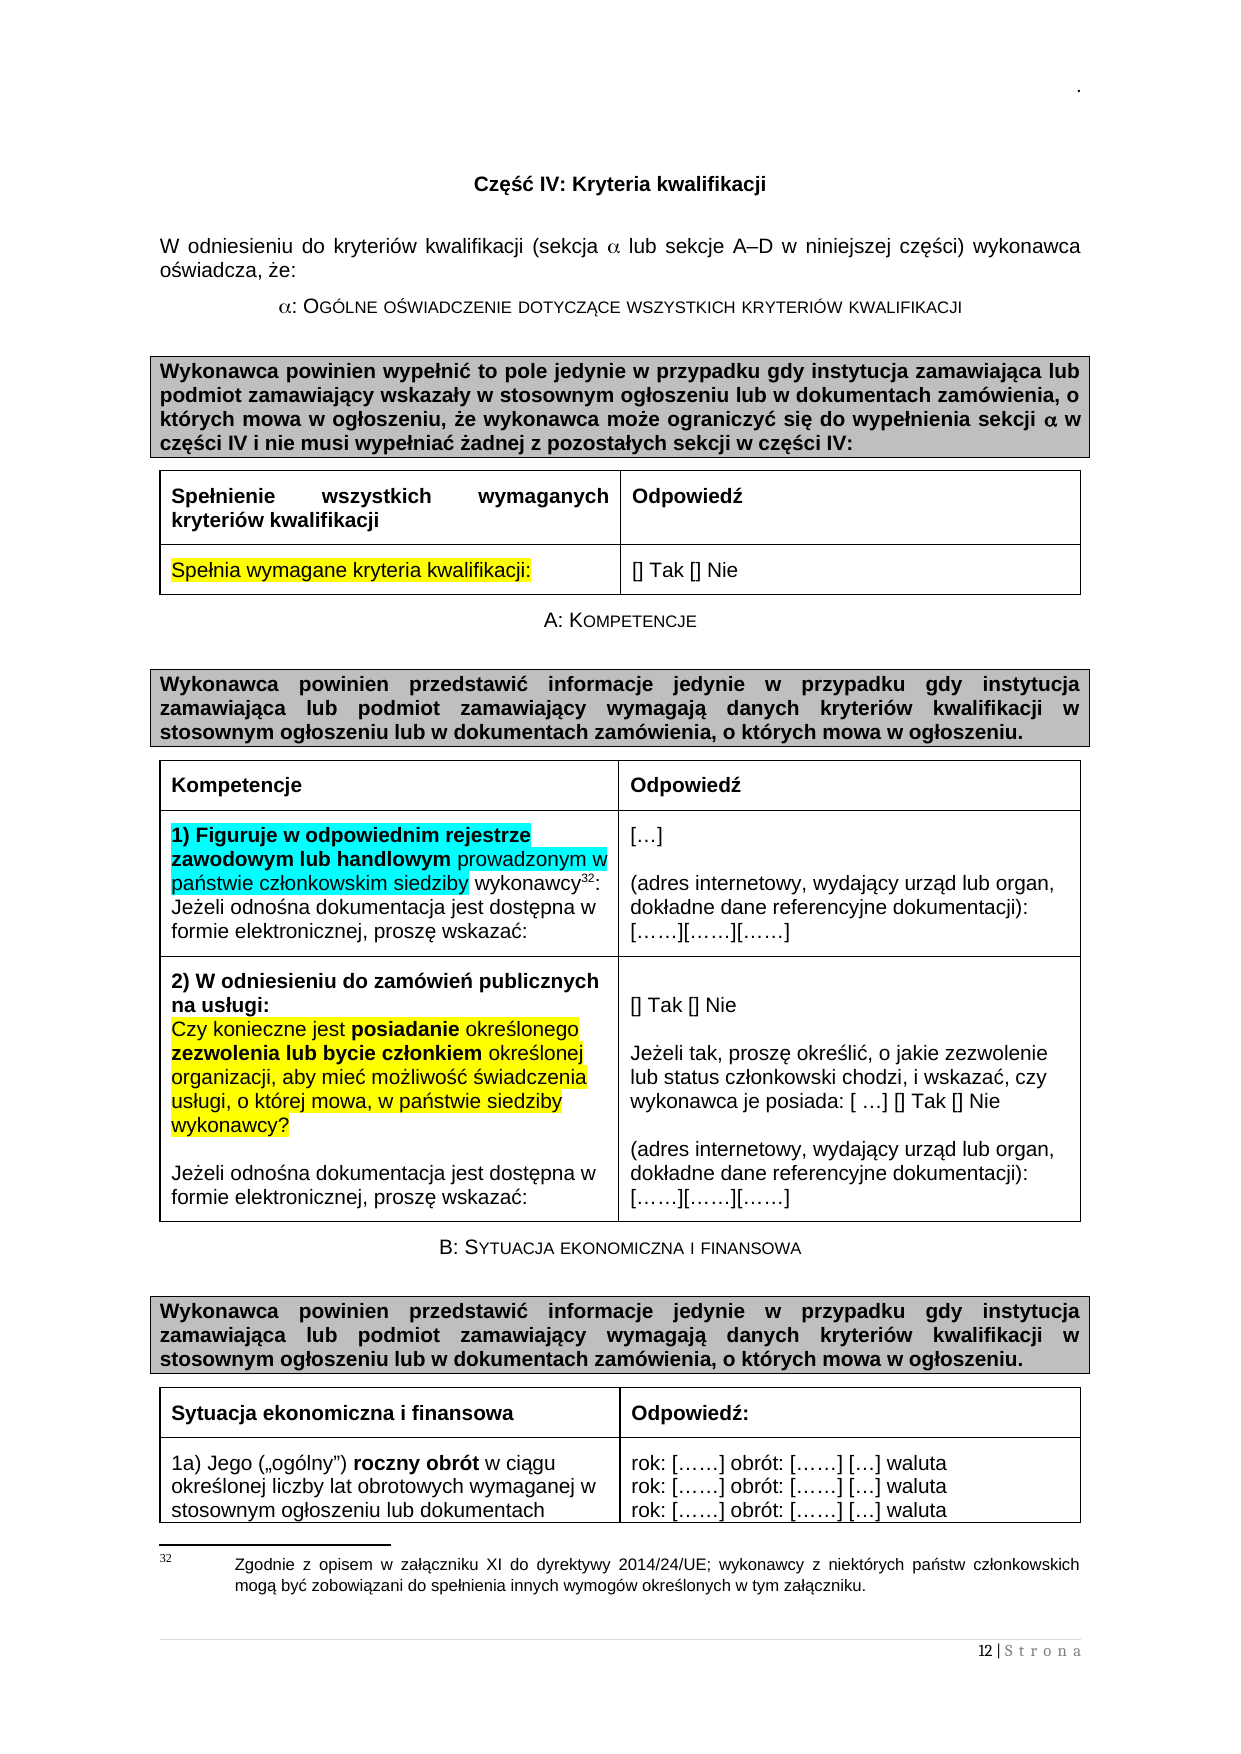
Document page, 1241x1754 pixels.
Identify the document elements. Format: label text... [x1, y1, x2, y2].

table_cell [621, 1438, 1080, 1522]
text A: Kompetencje [159, 608, 1081, 632]
table_cell 1) Figuruje w odpowiednim rejestrze zawodowym lub handlowym prowadzonym w państwie członkowskim siedziby wykonawcy: Jeżeli odnośna dokumentacja jest dostępna w formie elektronicznej, proszę wskazać: [161, 811, 618, 956]
text : Ogólne oświadczenie dotyczące wszystkich kryteriów kwalifikacji [159, 294, 1081, 318]
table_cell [161, 1438, 619, 1522]
table_header Odpowiedź [619, 761, 1080, 810]
table_header Odpowiedź: [621, 1388, 1080, 1437]
table_cell [] Tak [] Nie [621, 545, 1080, 594]
table_cell […] (adres internetowy, wydający urząd lub organ, dokładne dane referencyjne dokumentacji): [……][……][……] [619, 811, 1080, 956]
text B: Sytuacja ekonomiczna i finansowa [159, 1235, 1081, 1259]
table_cell Spełnia wymagane kryteria kwalifikacji: [161, 545, 620, 594]
table_cell [] Tak [] Nie Jeżeli tak, proszę określić, o jakie zezwolenie lub status członkowski chodzi, i wskazać, czy wykonawca je posiada: [ …] [] Tak [] Nie (adres internetowy, wydający urząd lub organ, dokładne dane referencyjne dokumentacji): [……][……][……] [619, 957, 1080, 1221]
table_header Spełnienie wszystkich wymaganych kryteriów kwalifikacji [161, 471, 620, 544]
text Wykonawca powinien przedstawić informacje jedynie w przypadku gdy instytucja zamawiająca lub podmiot zamawiający wymagają danych kryteriów kwalifikacji w stosownym ogłoszeniu lub w dokumentach zamówienia, o których mowa w ogłoszeniu. [151, 1297, 1089, 1373]
table_header Kompetencje [161, 761, 618, 810]
text Część IV: Kryteria kwalifikacji [159, 172, 1081, 196]
table_header Sytuacja ekonomiczna i finansowa [161, 1388, 619, 1437]
table_cell 2) W odniesieniu do zamówień publicznych na usługi: Czy konieczne jest posiadanie określonego zezwolenia lub bycie członkiem określonej organizacji, aby mieć możliwość świadczenia usługi, o której mowa, w państwie siedziby wykonawcy? Jeżeli odnośna dokumentacja jest dostępna w formie elektronicznej, proszę wskazać: [161, 957, 618, 1221]
text Wykonawca powinien wypełnić to pole jedynie w przypadku gdy instytucja zamawiająca lub podmiot zamawiający wskazały w stosownym ogłoszeniu lub w dokumentach zamówienia, o których mowa w ogłoszeniu, że wykonawca może ograniczyć się do wypełnienia sekcji w części IV i nie musi wypełniać żadnej z pozostałych sekcji w części IV: [151, 357, 1089, 457]
table_header Odpowiedź [621, 471, 1080, 544]
text Wykonawca powinien przedstawić informacje jedynie w przypadku gdy instytucja zamawiająca lub podmiot zamawiający wymagają danych kryteriów kwalifikacji w stosownym ogłoszeniu lub w dokumentach zamówienia, o których mowa w ogłoszeniu. [151, 670, 1089, 746]
text W odniesieniu do kryteriów kwalifikacji (sekcja lub sekcje A–D w niniejszej części) wykonawca oświadcza, że: [159, 233, 1081, 281]
